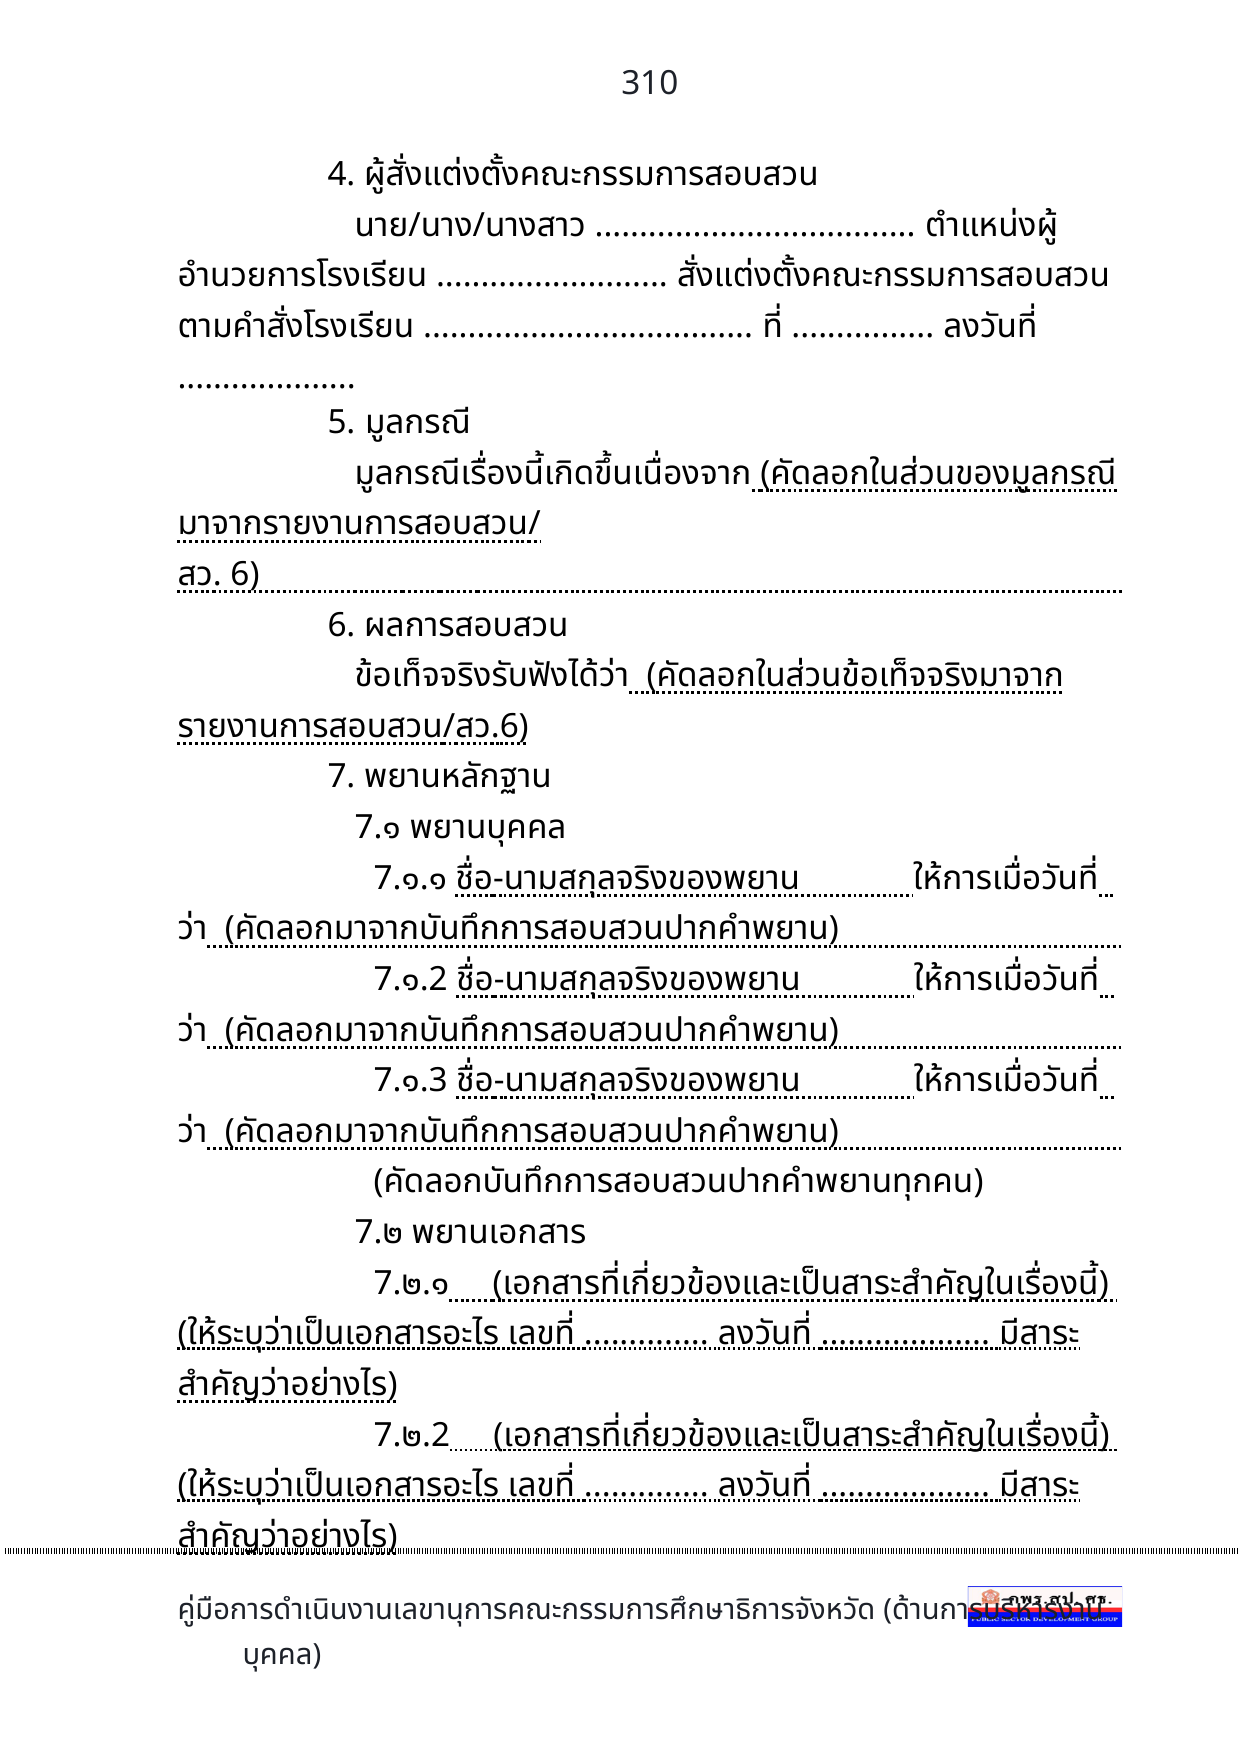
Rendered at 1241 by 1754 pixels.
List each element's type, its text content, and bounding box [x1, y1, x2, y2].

text 7.๑.3 ชื่อ-นามสกุลจริงของพยาน ให้การเมื่อวันที่ ว่า (คัดลอกมาจากบันทึกการสอบสวนปากคำพยาน) [177, 1056, 1122, 1157]
text 7.๑ พยานบุคคล [177, 803, 1122, 853]
text 7. พยานหลักฐาน [177, 752, 1122, 803]
picture [967, 1586, 1123, 1627]
text 5. มูลกรณี [177, 398, 1122, 448]
text 7.๒.2 (เอกสารที่เกี่ยวข้องและเป็นสาระสำคัญในเรื่องนี้) (ให้ระบุว่าเป็นเอกสารอะไร เลขที่ .............. ลงวันที่ ................... มีสาระสำคัญว่าอย่างไร) [177, 1410, 1122, 1562]
text 7.๒.๑ (เอกสารที่เกี่ยวข้องและเป็นสาระสำคัญในเรื่องนี้) (ให้ระบุว่าเป็นเอกสารอะไร เลขที่ .............. ลงวันที่ ................... มีสาระสำคัญว่าอย่างไร) [177, 1258, 1122, 1410]
text นาย/นาง/นางสาว .................................... ตำแหน่งผู้อำนวยการโรงเรียน .......................... สั่งแต่งตั้งคณะกรรมการสอบสวนตามคำสั่งโรงเรียน ..................................... ที่ ................ ลงวันที่ .................... [177, 201, 1122, 398]
text มูลกรณีเรื่องนี้เกิดขึ้นเนื่องจาก (คัดลอกในส่วนของมูลกรณีมาจากรายงานการสอบสวน/ สว. 6) [177, 448, 1122, 600]
text 4. ผู้สั่งแต่งตั้งคณะกรรมการสอบสวน [177, 150, 1122, 201]
text 7.๒ พยานเอกสาร [177, 1208, 1122, 1258]
text 7.๑.๑ ชื่อ-นามสกุลจริงของพยาน ให้การเมื่อวันที่ ว่า (คัดลอกมาจากบันทึกการสอบสวนปากคำพยาน) [177, 853, 1122, 955]
text 7.๑.2 ชื่อ-นามสกุลจริงของพยาน ให้การเมื่อวันที่ ว่า (คัดลอกมาจากบันทึกการสอบสวนปากคำพยาน) [177, 955, 1122, 1056]
text 6. ผลการสอบสวน [177, 600, 1122, 651]
text ข้อเท็จจริงรับฟังได้ว่า (คัดลอกในส่วนข้อเท็จจริงมาจากรายงานการสอบสวน/สว.6) [177, 651, 1122, 752]
text (คัดลอกบันทึกการสอบสวนปากคำพยานทุกคน) [177, 1157, 1122, 1208]
